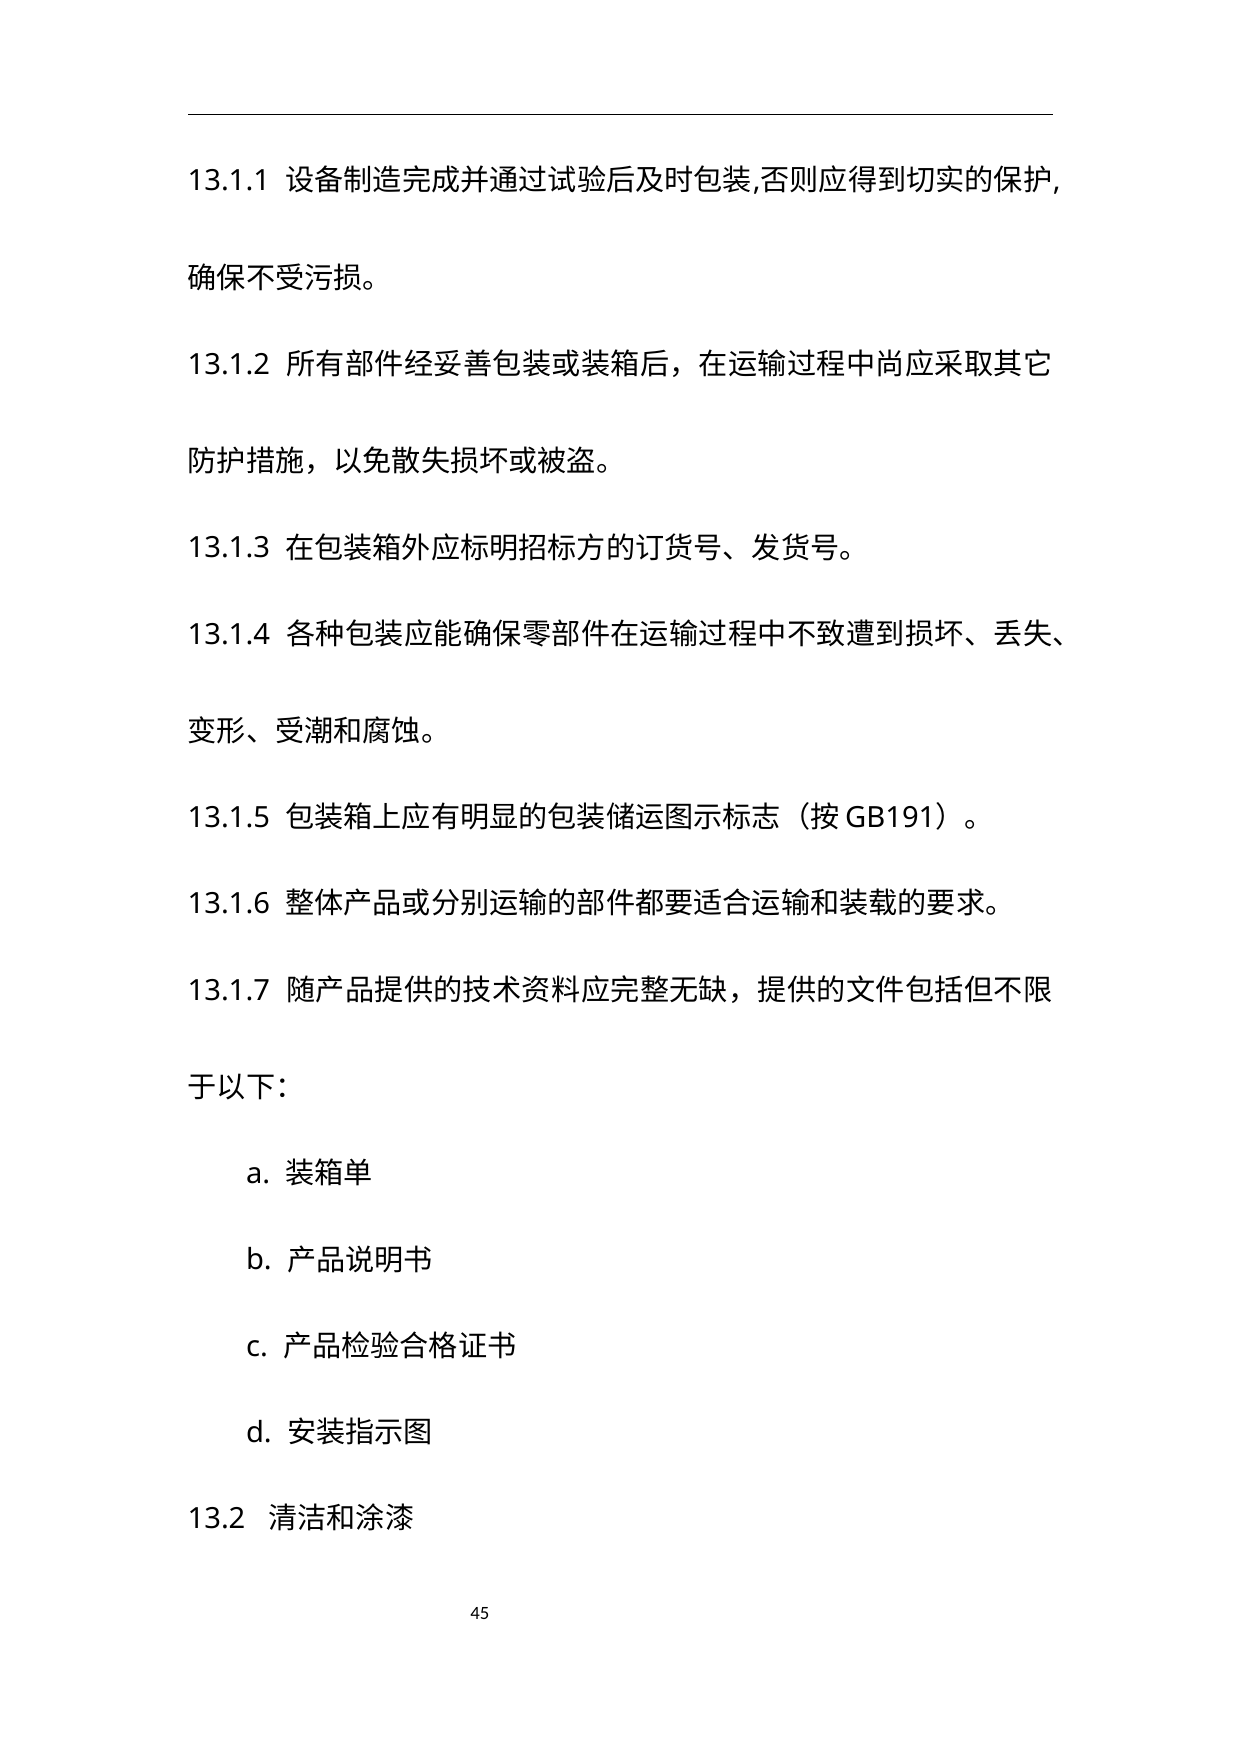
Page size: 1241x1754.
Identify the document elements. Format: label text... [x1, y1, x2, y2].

text 13.2 清洁和涂漆 [187, 1472, 1053, 1537]
text d. 安装指示图 [187, 1386, 1053, 1451]
text b. 产品说明书 [187, 1213, 1053, 1278]
text c. 产品检验合格证书 [187, 1299, 1053, 1364]
text 13.1.2 所有部件经妥善包装或装箱后，在运输过程中尚应采取其它防护措施，以免散失损坏或被盗。 [187, 318, 1053, 480]
text 13.1.5 包装箱上应有明显的包装储运图示标志（按GB191）。 [187, 771, 1053, 836]
text a. 装箱单 [187, 1127, 1053, 1192]
text 13.1.3 在包装箱外应标明招标方的订货号、发货号。 [187, 501, 1053, 566]
text 13.1.1 设备制造完成并通过试验后及时包装,否则应得到切实的保护,确保不受污损。 [187, 134, 1053, 297]
text 13.1.4 各种包装应能确保零部件在运输过程中不致遭到损坏、丢失、变形、受潮和腐蚀。 [187, 588, 1053, 750]
text 13.1.7 随产品提供的技术资料应完整无缺，提供的文件包括但不限于以下： [187, 943, 1053, 1106]
text 13.1.6 整体产品或分别运输的部件都要适合运输和装载的要求。 [187, 857, 1053, 922]
